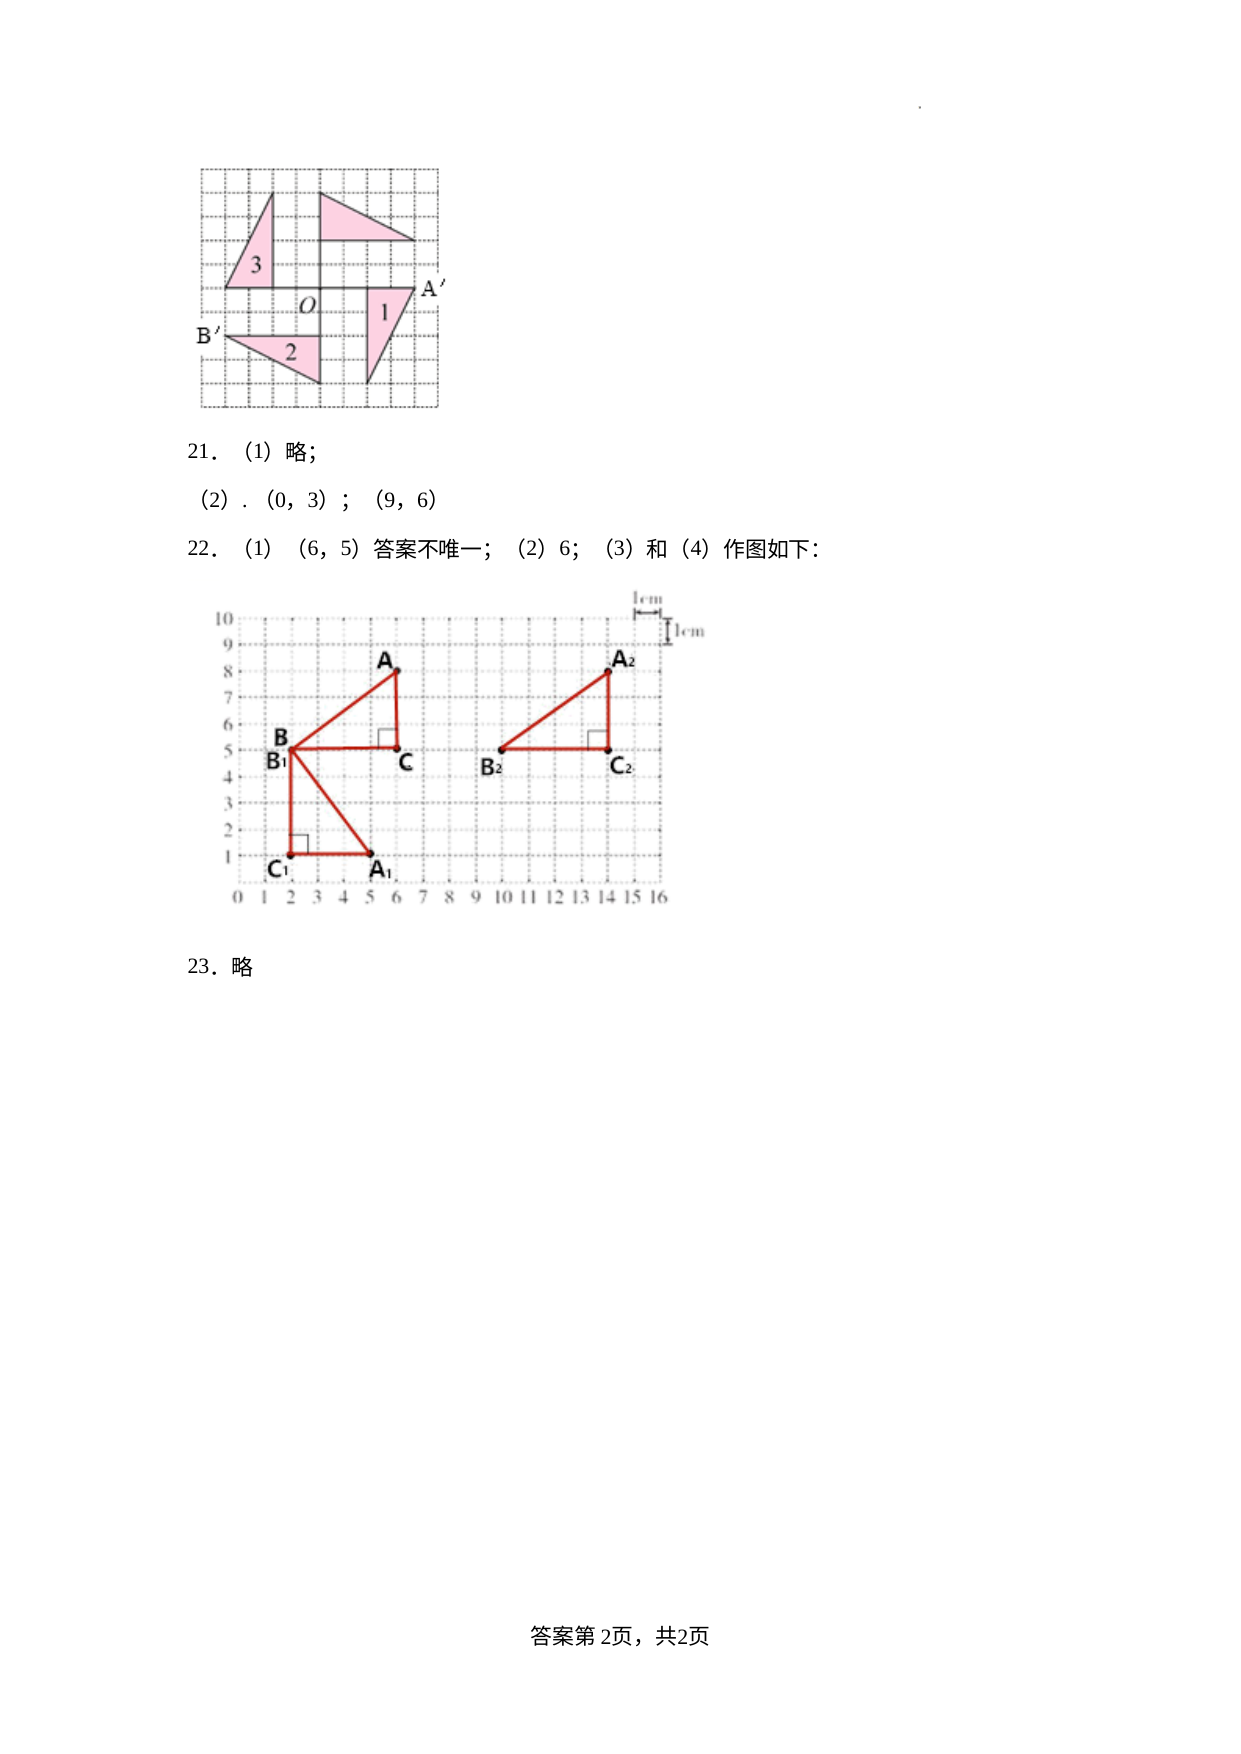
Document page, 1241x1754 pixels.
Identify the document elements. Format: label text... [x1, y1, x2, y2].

text 23．略 [187, 950, 1053, 982]
text 21．（1）略； [187, 434, 1053, 467]
picture [187, 579, 722, 924]
text 22．（1）（6，5）答案不唯一；（2）6；（3）和（4）作图如下： [187, 531, 1053, 564]
text （2）. （0，3）；（9，6） [187, 483, 1053, 515]
picture [187, 162, 453, 416]
